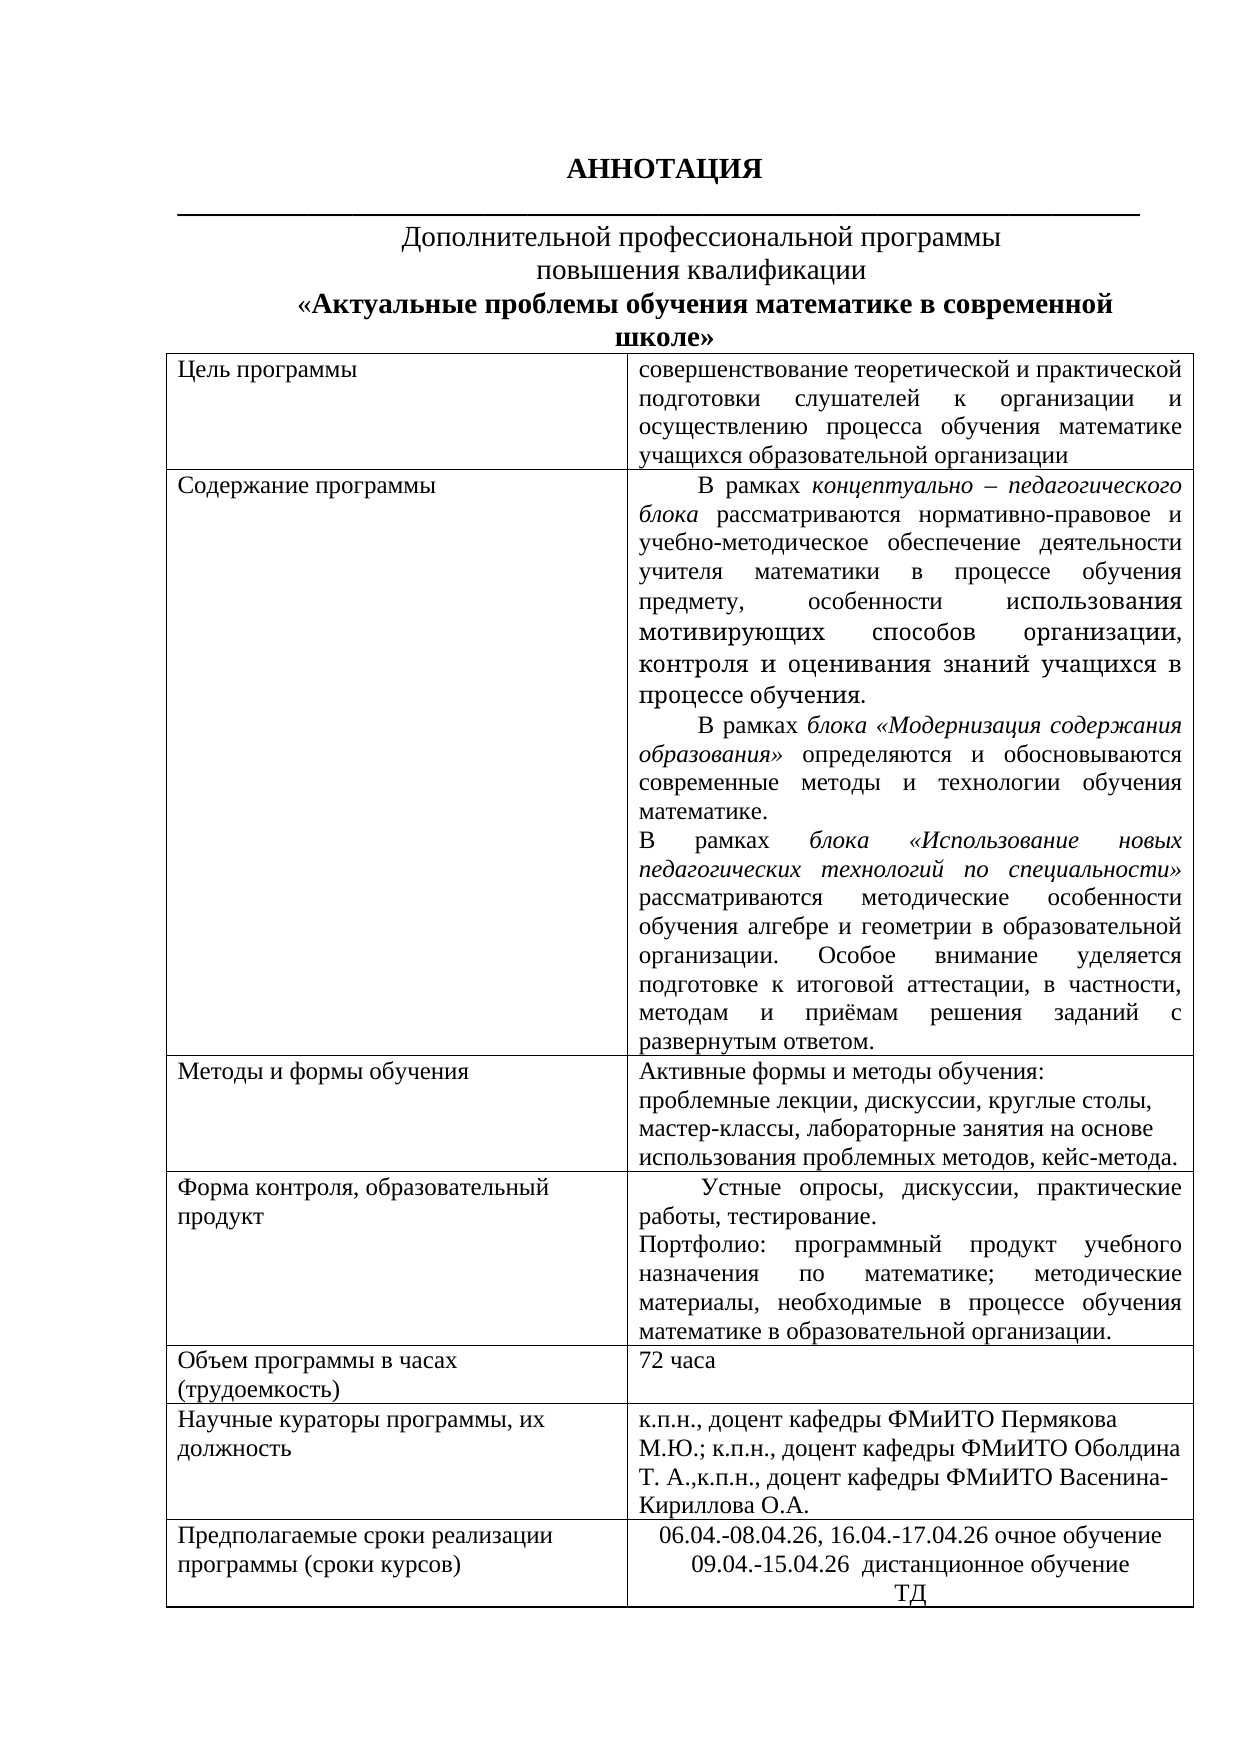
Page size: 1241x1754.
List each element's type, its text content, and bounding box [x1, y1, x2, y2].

table_cell Форма контроля, образовательный продукт [167, 1172, 627, 1344]
table_cell 06.04.-08.04.26, 16.04.-17.04.26 очное обучение 09.04.-15.04.26 дистанционное обучение ТД [628, 1520, 1193, 1606]
text Дополнительной профессиональной программы [177, 219, 1152, 252]
text повышения квалификации [177, 252, 1152, 286]
table_header Цель программы [167, 354, 627, 469]
text «Актуальные проблемы обучения математике в современной школе» [700, 286, 1152, 353]
table_header совершенствование теоретической и практической подготовки слушателей к организации и осуществлению процесса обучения математике учащихся образовательной организации [628, 354, 1193, 469]
table_cell Активные формы и методы обучения: проблемные лекции, дискуссии, круглые столы, мастер-классы, лабораторные занятия на основе использования проблемных методов, кейс-метода. [628, 1056, 1193, 1171]
table_cell Содержание программы [167, 470, 627, 1055]
text АННОТАЦИЯ [177, 152, 1152, 185]
table_cell Объем программы в часах (трудоемкость) [167, 1346, 627, 1403]
table_cell Предполагаемые сроки реализации программы (сроки курсов) [167, 1520, 627, 1606]
table_cell В рамках концептуально – педагогического блока рассматриваются нормативно-правовое и учебно-методическое обеспечение деятельности учителя математики в процессе обучения предмету, особенности использования мотивирующих способов организации, контроля и оценивания знаний учащихся в процессе обучения. В рамках блока «Модернизация содержания образования» определяются и обосновываются современные методы и технологии обучения математике. В рамках блока «Использование новых педагогических технологий по специальности» рассматриваются методические особенности обучения алгебре и геометрии в образовательной организации. Особое внимание уделяется подготовке к итоговой аттестации, в частности, методам и приёмам решения заданий с развернутым ответом. [628, 470, 1193, 1055]
text __________________________________________________________________ [177, 185, 1152, 219]
table_cell Устные опросы, дискуссии, практические работы, тестирование. Портфолио: программный продукт учебного назначения по математике; методические материалы, необходимые в процессе обучения математике в образовательной организации. [628, 1172, 1193, 1344]
table_cell Методы и формы обучения [167, 1056, 627, 1171]
table_cell Научные кураторы программы, их должность [167, 1404, 627, 1519]
text «Актуальные проблемы обучения математике в современной школе» [177, 286, 615, 353]
table_cell 72 часа [628, 1346, 1193, 1403]
table_cell к.п.н., доцент кафедры ФМиИТО Пермякова М.Ю.; к.п.н., доцент кафедры ФМиИТО Оболдина Т. А.,к.п.н., доцент кафедры ФМиИТО Васенина-Кириллова О.А. [628, 1404, 1193, 1519]
